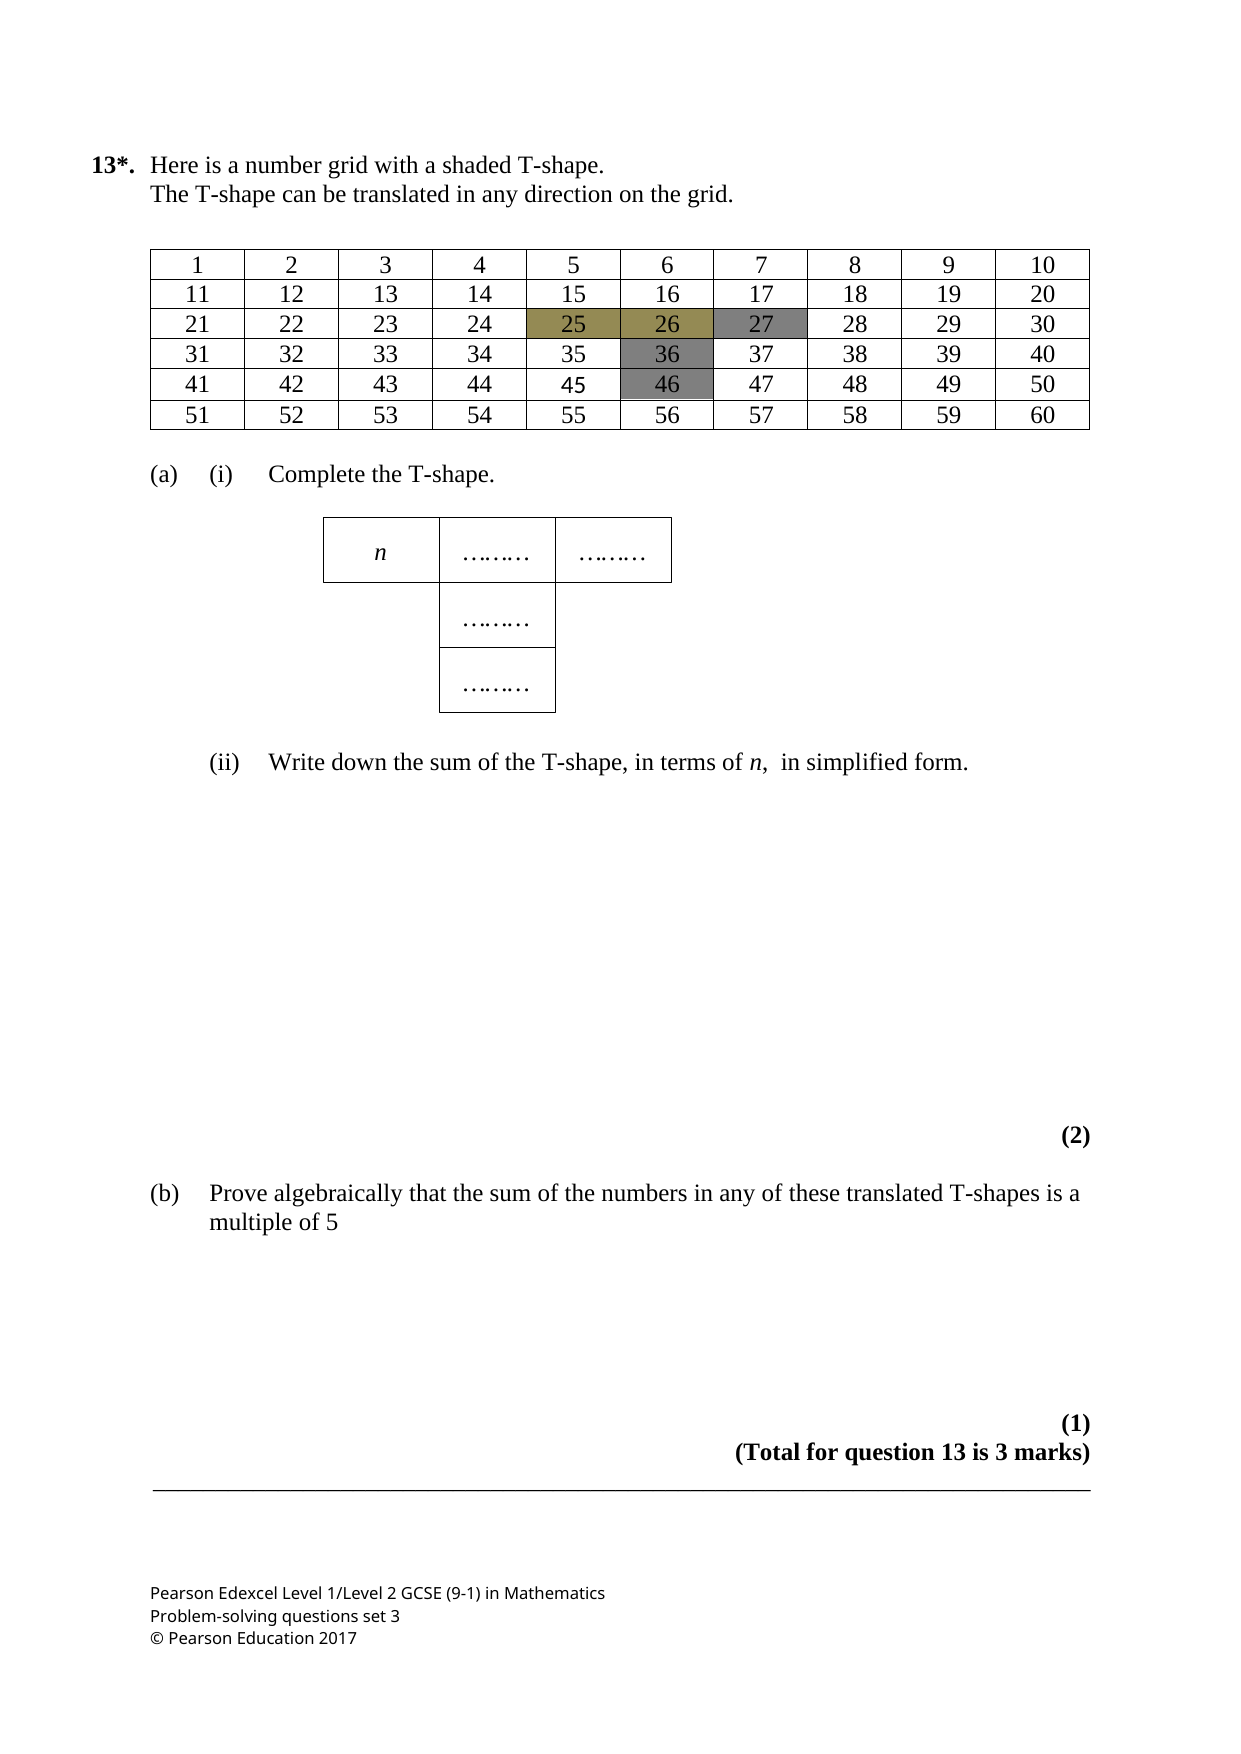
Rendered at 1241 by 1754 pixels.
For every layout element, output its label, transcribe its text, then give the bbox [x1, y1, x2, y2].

table_cell 43 [339, 369, 432, 399]
table_header 7 [714, 250, 807, 278]
table_cell 54 [433, 401, 526, 429]
table_cell 50 [996, 369, 1089, 399]
table_cell 11 [151, 280, 244, 308]
table_cell 38 [808, 339, 901, 368]
table_cell 27 [714, 309, 807, 338]
table_header 6 [621, 250, 713, 278]
table_cell 30 [996, 309, 1089, 338]
table_cell 40 [996, 339, 1089, 368]
table_cell 29 [902, 309, 995, 338]
table_header 2 [245, 250, 338, 278]
text ___________________________________________________________________________ [150, 1465, 1090, 1494]
table_cell 17 [714, 280, 807, 308]
table_header 3 [339, 250, 432, 278]
table_header 10 [996, 250, 1089, 278]
table_cell 13 [339, 280, 432, 308]
table_cell 19 [902, 280, 995, 308]
table_cell 53 [339, 401, 432, 429]
table_cell 49 [902, 369, 995, 399]
table_header 8 [808, 250, 901, 278]
table_cell 36 [621, 339, 713, 368]
table_header 5 [527, 250, 620, 278]
table_cell 33 [339, 339, 432, 368]
text (ii) Write down the sum of the T-shape, in terms of n, in simplified form. [150, 747, 1090, 775]
text (a) (i) Complete the T-shape. [150, 459, 1090, 488]
table_cell 26 [621, 309, 713, 338]
table_cell 28 [808, 309, 901, 338]
table_cell 23 [339, 309, 432, 338]
text (Total for question 13 is 3 marks) [150, 1437, 1090, 1465]
table_cell 45 [527, 369, 620, 399]
table_cell 57 [714, 401, 807, 429]
table_cell 48 [808, 369, 901, 399]
table_header 4 [433, 250, 526, 278]
table_cell 41 [151, 369, 244, 399]
table_cell 21 [151, 309, 244, 338]
text (1) [150, 1408, 1090, 1437]
table_cell 20 [996, 280, 1089, 308]
table_cell 39 [902, 339, 995, 368]
table_cell 56 [621, 401, 713, 429]
table_cell 32 [245, 339, 338, 368]
text (2) [150, 1120, 1090, 1149]
table_cell 59 [902, 401, 995, 429]
table_cell 15 [527, 280, 620, 308]
table_cell 25 [527, 309, 620, 338]
table_cell 12 [245, 280, 338, 308]
table_cell 14 [433, 280, 526, 308]
table_cell 52 [245, 401, 338, 429]
text (b) Prove algebraically that the sum of the numbers in any of these translated T-shapes is a multiple of 5 [150, 1178, 1090, 1235]
table_cell 51 [151, 401, 244, 429]
table_cell 44 [433, 369, 526, 399]
table_cell 34 [433, 339, 526, 368]
table_cell 16 [621, 280, 713, 308]
text The T-shape can be translated in any direction on the grid. [150, 179, 1090, 207]
table_cell 22 [245, 309, 338, 338]
text 13*. Here is a number grid with a shaded T-shape. [91, 150, 1090, 179]
table_cell 18 [808, 280, 901, 308]
table_header 1 [151, 250, 244, 278]
table_cell 58 [808, 401, 901, 429]
table_cell 37 [714, 339, 807, 368]
table_cell 31 [151, 339, 244, 368]
table_header 9 [902, 250, 995, 278]
table_cell 55 [527, 401, 620, 429]
table_cell 47 [714, 369, 807, 399]
table_cell 60 [996, 401, 1089, 429]
table_cell 35 [527, 339, 620, 368]
table_cell 42 [245, 369, 338, 399]
table_cell 46 [621, 369, 713, 399]
table_cell 24 [433, 309, 526, 338]
